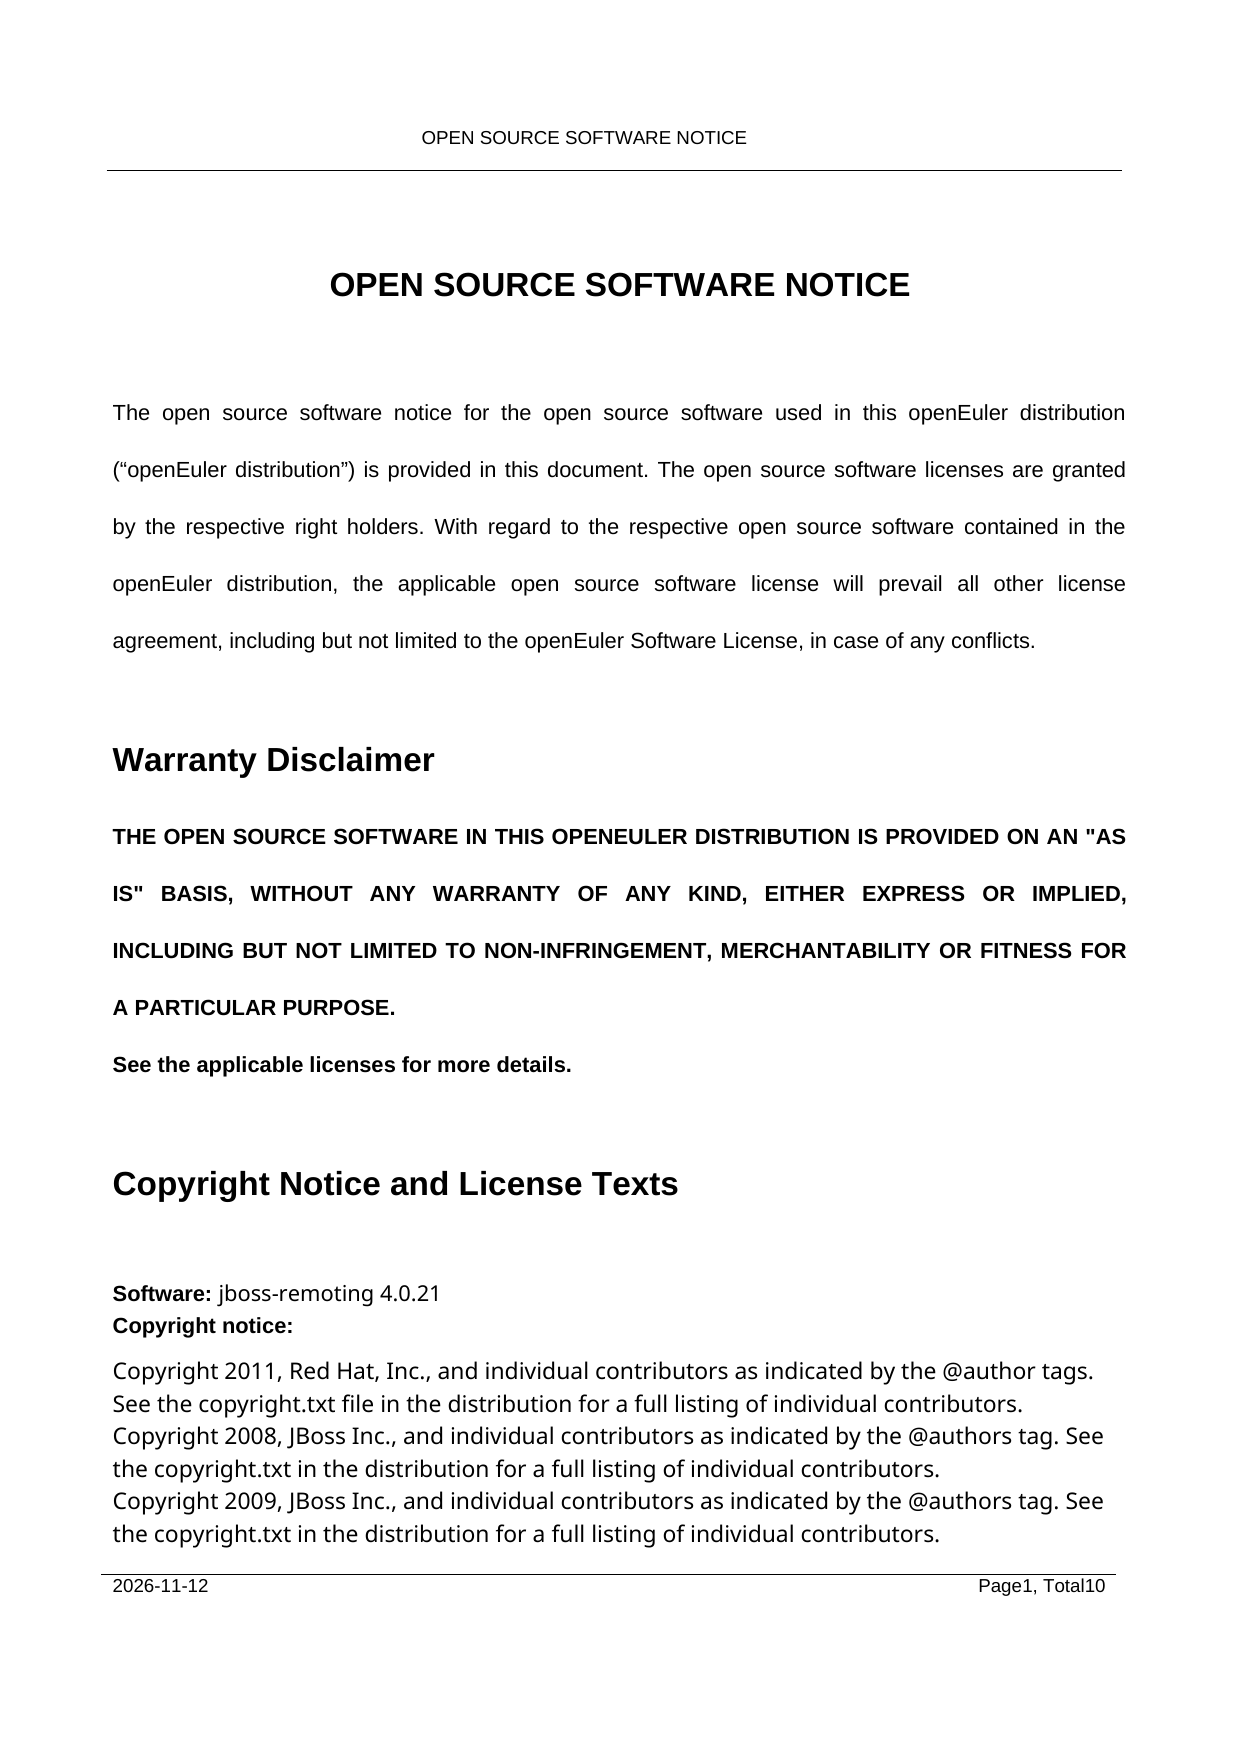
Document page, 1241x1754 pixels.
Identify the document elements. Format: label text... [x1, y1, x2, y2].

text OPEN SOURCE SOFTWARE NOTICE [112, 251, 1128, 316]
text Copyright Notice and License Texts [112, 1151, 1128, 1216]
text Copyright notice: [112, 1309, 1128, 1342]
text THE OPEN SOURCE SOFTWARE IN THIS OPENEULER DISTRIBUTION IS PROVIDED ON AN "AS IS" BASIS, WITHOUT ANY WARRANTY OF ANY KIND, EITHER EXPRESS OR IMPLIED, INCLUDING BUT NOT LIMITED TO NON-INFRINGEMENT, MERCHANTABILITY OR FITNESS FOR A PARTICULAR PURPOSE. See the applicable licenses for more details. [112, 821, 1128, 1081]
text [112, 1354, 1128, 1549]
text The open source software notice for the open source software used in this openEuler distribution (“openEuler distribution”) is provided in this document. The open source software licenses are granted by the respective right holders. With regard to the respective open source software contained in the openEuler distribution, the applicable open source software license will prevail all other license agreement, including but not limited to the openEuler Software License, in case of any conflicts. [112, 397, 1128, 657]
text Warranty Disclaimer [112, 727, 1128, 792]
text Software: jboss-remoting 4.0.21 [112, 1277, 1128, 1309]
